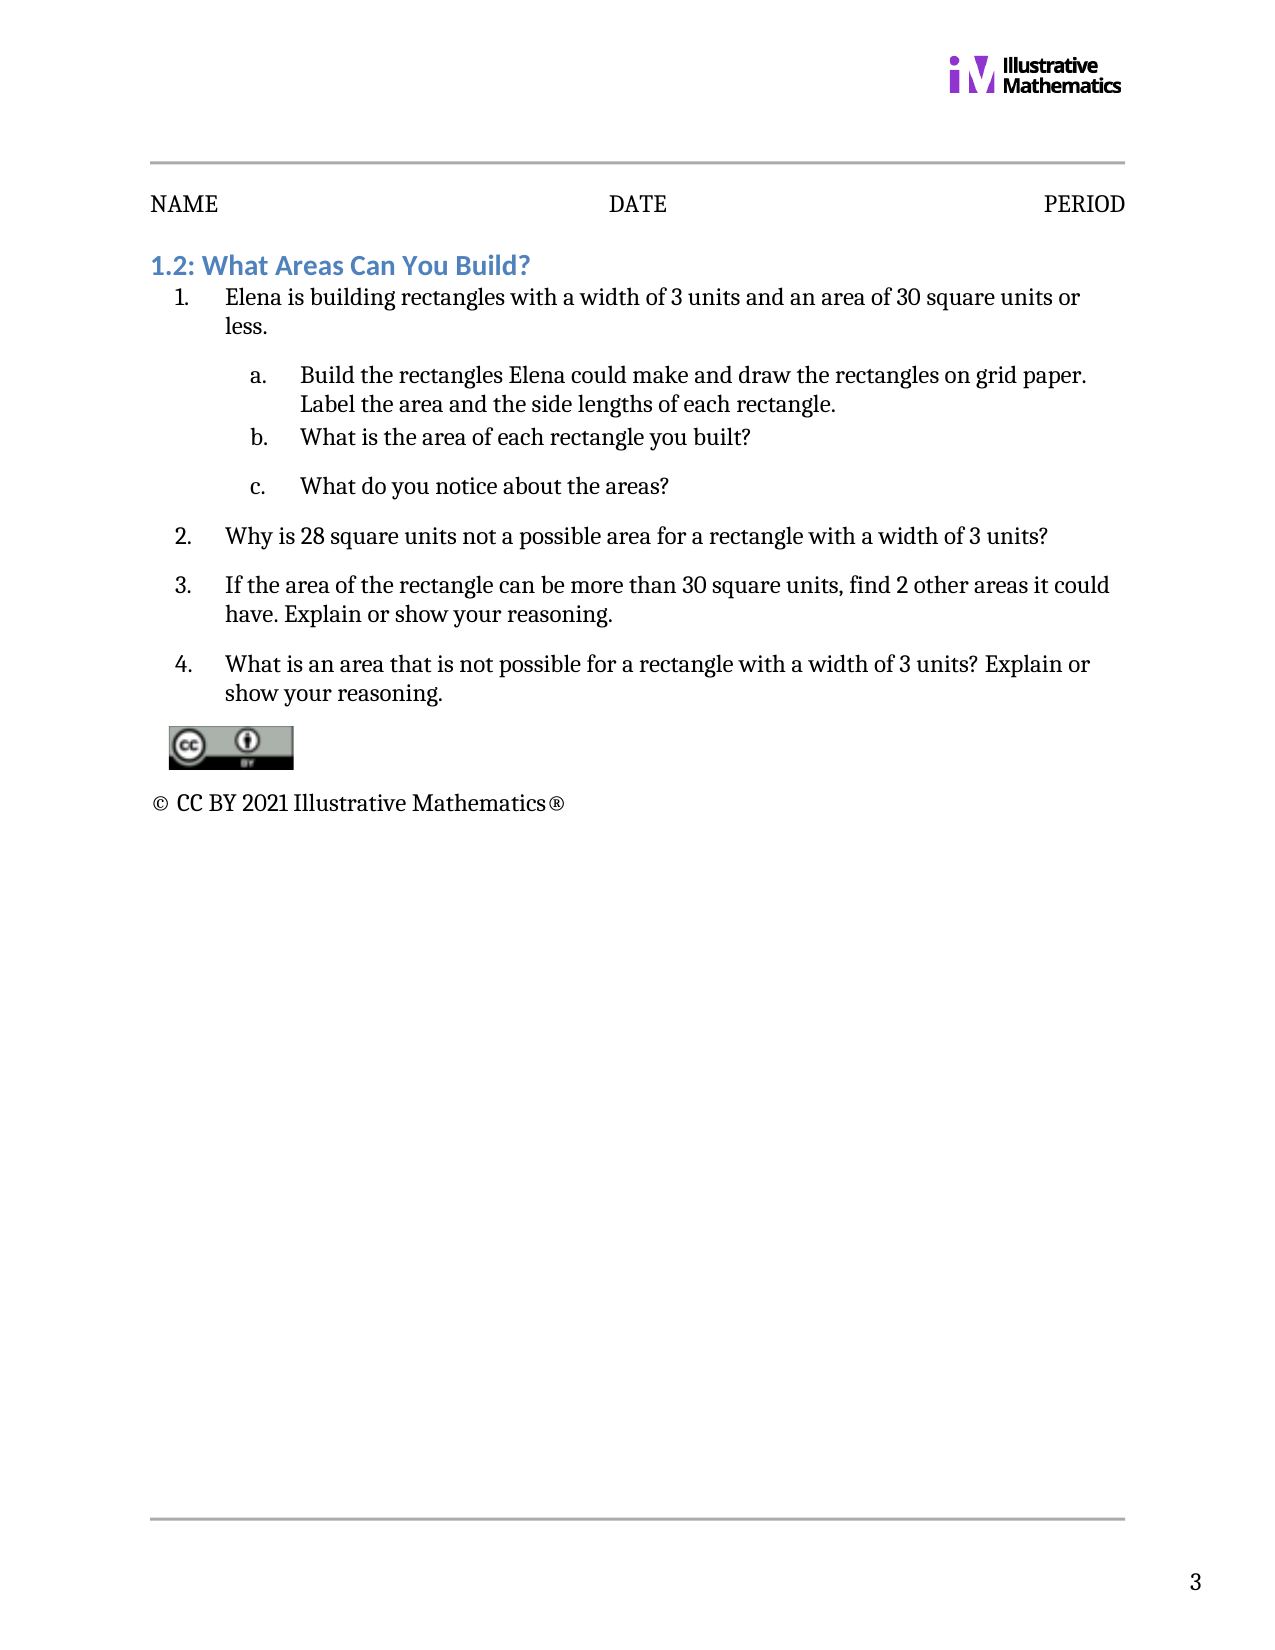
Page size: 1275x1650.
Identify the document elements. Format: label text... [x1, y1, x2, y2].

list What do you notice about the areas? [250, 472, 1125, 501]
text © CC BY 2021 Illustrative Mathematics® [150, 788, 1125, 817]
picture [949, 55, 1121, 93]
list Elena is building rectangles with a width of 3 units and an area of 30 square units or less. [175, 283, 1125, 341]
list What is an area that is not possible for a rectangle with a width of 3 units? Explain or show your reasoning. [175, 650, 1125, 707]
list If the area of the rectangle can be more than 30 square units, find 2 other areas it could have. Explain or show your reasoning. [175, 571, 1125, 629]
list Why is 28 square units not a possible area for a rectangle with a width of 3 units? [175, 522, 1125, 551]
subtitle 1.2: What Areas Can You Build? [150, 247, 1125, 283]
list Build the rectangles Elena could make and draw the rectangles on grid paper. Label the area and the side lengths of each rectangle. [250, 361, 1125, 419]
list What is the area of each rectangle you built? [250, 423, 1125, 451]
picture [168, 726, 294, 770]
